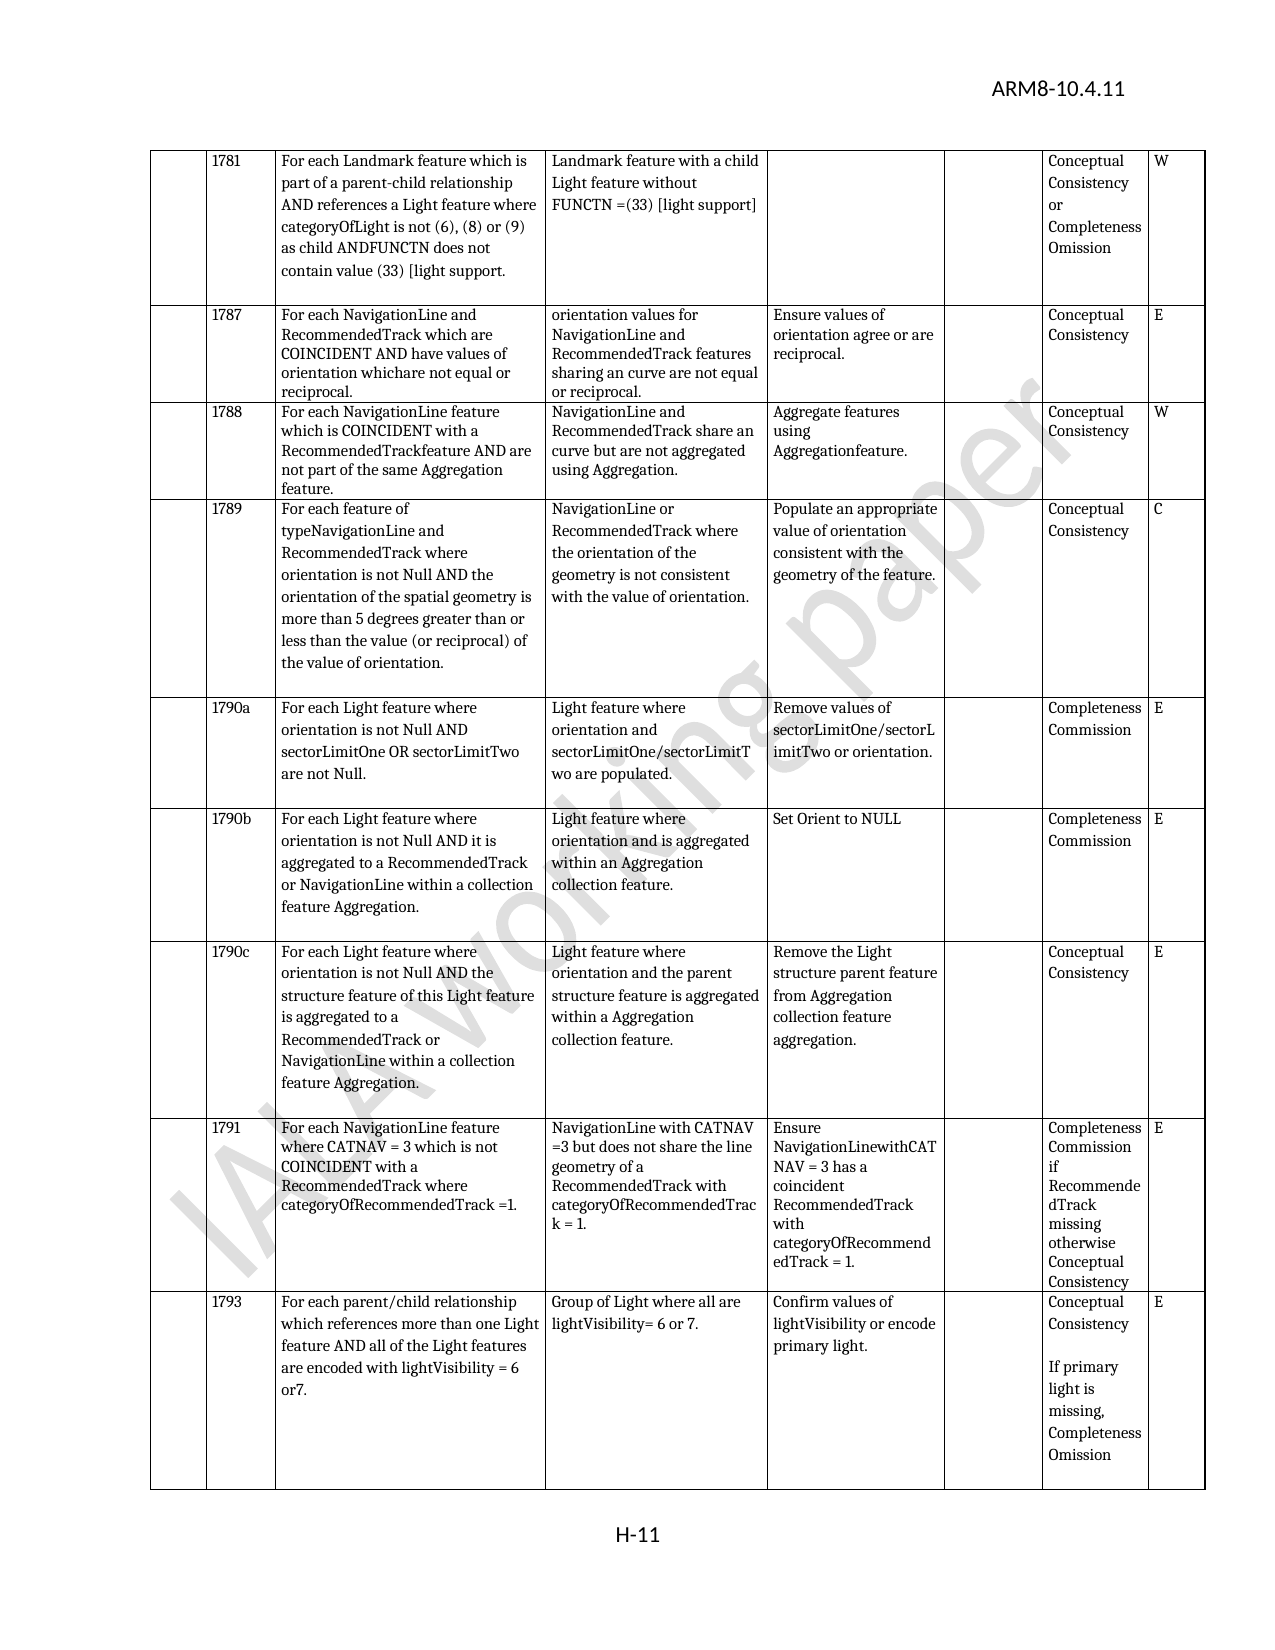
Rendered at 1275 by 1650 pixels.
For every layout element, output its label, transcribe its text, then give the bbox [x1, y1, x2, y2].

table_cell For each Landmark feature which is part of a parent-child relationship AND references a Light feature where categoryOfLight is not (6), (8) or (9) as child ANDFUNCTN does not contain value (33) [light support. [276, 151, 545, 305]
table_cell E [1149, 809, 1204, 941]
table_cell NavigationLine or RecommendedTrack where the orientation of the geometry is not consistent with the value of orientation. [546, 500, 767, 697]
table_cell Remove the Light structure parent feature from Aggregation collection feature aggregation. [768, 942, 944, 1118]
table_cell [151, 809, 206, 941]
table_cell [945, 306, 1042, 402]
table_cell Confirm values of lightVisibility or encode primary light. [768, 1292, 944, 1489]
table_cell Light feature where orientation and sectorLimitOne/sectorLimitTwo are populated. [546, 698, 767, 808]
table_cell [151, 306, 206, 402]
table_cell Group of Light where all are lightVisibility= 6 or 7. [546, 1292, 767, 1489]
table_cell Light feature where orientation and is aggregated within an Aggregation collection feature. [546, 809, 767, 941]
table_cell Conceptual Consistency [1043, 306, 1148, 402]
table_cell [945, 151, 1042, 305]
table_cell W [1149, 151, 1204, 305]
table_cell Populate an appropriate value of orientation consistent with the geometry of the feature. [768, 500, 944, 697]
table_cell E [1149, 698, 1204, 808]
table_cell For each Light feature where orientation is not Null AND it is aggregated to a RecommendedTrack or NavigationLine within a collection feature Aggregation. [276, 809, 545, 941]
table_cell [151, 698, 206, 808]
table_cell Conceptual Consistency or Completeness Omission [1043, 151, 1148, 305]
table_cell 1788 [207, 403, 275, 498]
table_cell [945, 1119, 1042, 1291]
table_cell E [1149, 942, 1204, 1118]
table_cell C [1149, 500, 1204, 697]
table_cell For each NavigationLine feature which is COINCIDENT with a RecommendedTrackfeature AND are not part of the same Aggregation feature. [276, 403, 545, 498]
table_cell 1793 [207, 1292, 275, 1489]
table_cell [945, 809, 1042, 941]
table_cell [151, 403, 206, 498]
table_cell NavigationLine and RecommendedTrack share an curve but are not aggregated using Aggregation. [546, 403, 767, 498]
table_cell Conceptual Consistency If primary light is missing, Completeness Omission [1043, 1292, 1148, 1489]
table_cell Conceptual Consistency [1043, 500, 1148, 697]
table_cell [151, 942, 206, 1118]
table_cell [945, 698, 1042, 808]
table_cell E [1149, 1292, 1204, 1489]
table_cell 1791 [207, 1119, 275, 1291]
table_cell Completeness Commission if RecommendedTrack missing otherwise Conceptual Consistency [1043, 1119, 1148, 1291]
table_cell [151, 500, 206, 697]
table_cell Ensure NavigationLinewithCATNAV = 3 has a coincident RecommendedTrack with categoryOfRecommendedTrack = 1. [768, 1119, 944, 1291]
table_cell Ensure values of orientation agree or are reciprocal. [768, 306, 944, 402]
table_cell 1781 [207, 151, 275, 305]
table_cell 1789 [207, 500, 275, 697]
table_cell [945, 942, 1042, 1118]
table_cell For each feature of typeNavigationLine and RecommendedTrack where orientation is not Null AND the orientation of the spatial geometry is more than 5 degrees greater than or less than the value (or reciprocal) of the value of orientation. [276, 500, 545, 697]
table_cell [151, 1292, 206, 1489]
table_cell orientation values for NavigationLine and RecommendedTrack features sharing an curve are not equal or reciprocal. [546, 306, 767, 402]
table_cell Conceptual Consistency [1043, 942, 1148, 1118]
table_cell NavigationLine with CATNAV =3 but does not share the line geometry of a RecommendedTrack with categoryOfRecommendedTrack = 1. [546, 1119, 767, 1291]
table_cell E [1149, 306, 1204, 402]
table_cell Completeness Commission [1043, 698, 1148, 808]
table_cell 1790a [207, 698, 275, 808]
table_cell 1790b [207, 809, 275, 941]
table_cell For each parent/child relationship which references more than one Light feature AND all of the Light features are encoded with lightVisibility = 6 or7. [276, 1292, 545, 1489]
table_cell Aggregate features using Aggregationfeature. [768, 403, 944, 498]
table_cell E [1149, 1119, 1204, 1291]
table_cell Completeness Commission [1043, 809, 1148, 941]
table_cell For each NavigationLine and RecommendedTrack which are COINCIDENT AND have values of orientation whichare not equal or reciprocal. [276, 306, 545, 402]
table_cell Set Orient to NULL [768, 809, 944, 941]
table_cell [945, 403, 1042, 498]
table_cell Light feature where orientation and the parent structure feature is aggregated within a Aggregation collection feature. [546, 942, 767, 1118]
table_cell 1787 [207, 306, 275, 402]
table_cell [151, 1119, 206, 1291]
table_cell W [1149, 403, 1204, 498]
table_cell For each Light feature where orientation is not Null AND sectorLimitOne OR sectorLimitTwo are not Null. [276, 698, 545, 808]
table_cell [945, 1292, 1042, 1489]
table_cell 1790c [207, 942, 275, 1118]
table_cell [768, 151, 944, 305]
table_cell Remove values of sectorLimitOne/sectorLimitTwo or orientation. [768, 698, 944, 808]
table_cell For each NavigationLine feature where CATNAV = 3 which is not COINCIDENT with a RecommendedTrack where categoryOfRecommendedTrack =1. [276, 1119, 545, 1291]
table_cell [151, 151, 206, 305]
table_cell For each Light feature where orientation is not Null AND the structure feature of this Light feature is aggregated to a RecommendedTrack or NavigationLine within a collection feature Aggregation. [276, 942, 545, 1118]
table_cell Landmark feature with a child Light feature without FUNCTN =(33) [light support] [546, 151, 767, 305]
table_cell Conceptual Consistency [1043, 403, 1148, 498]
table_cell [945, 500, 1042, 697]
